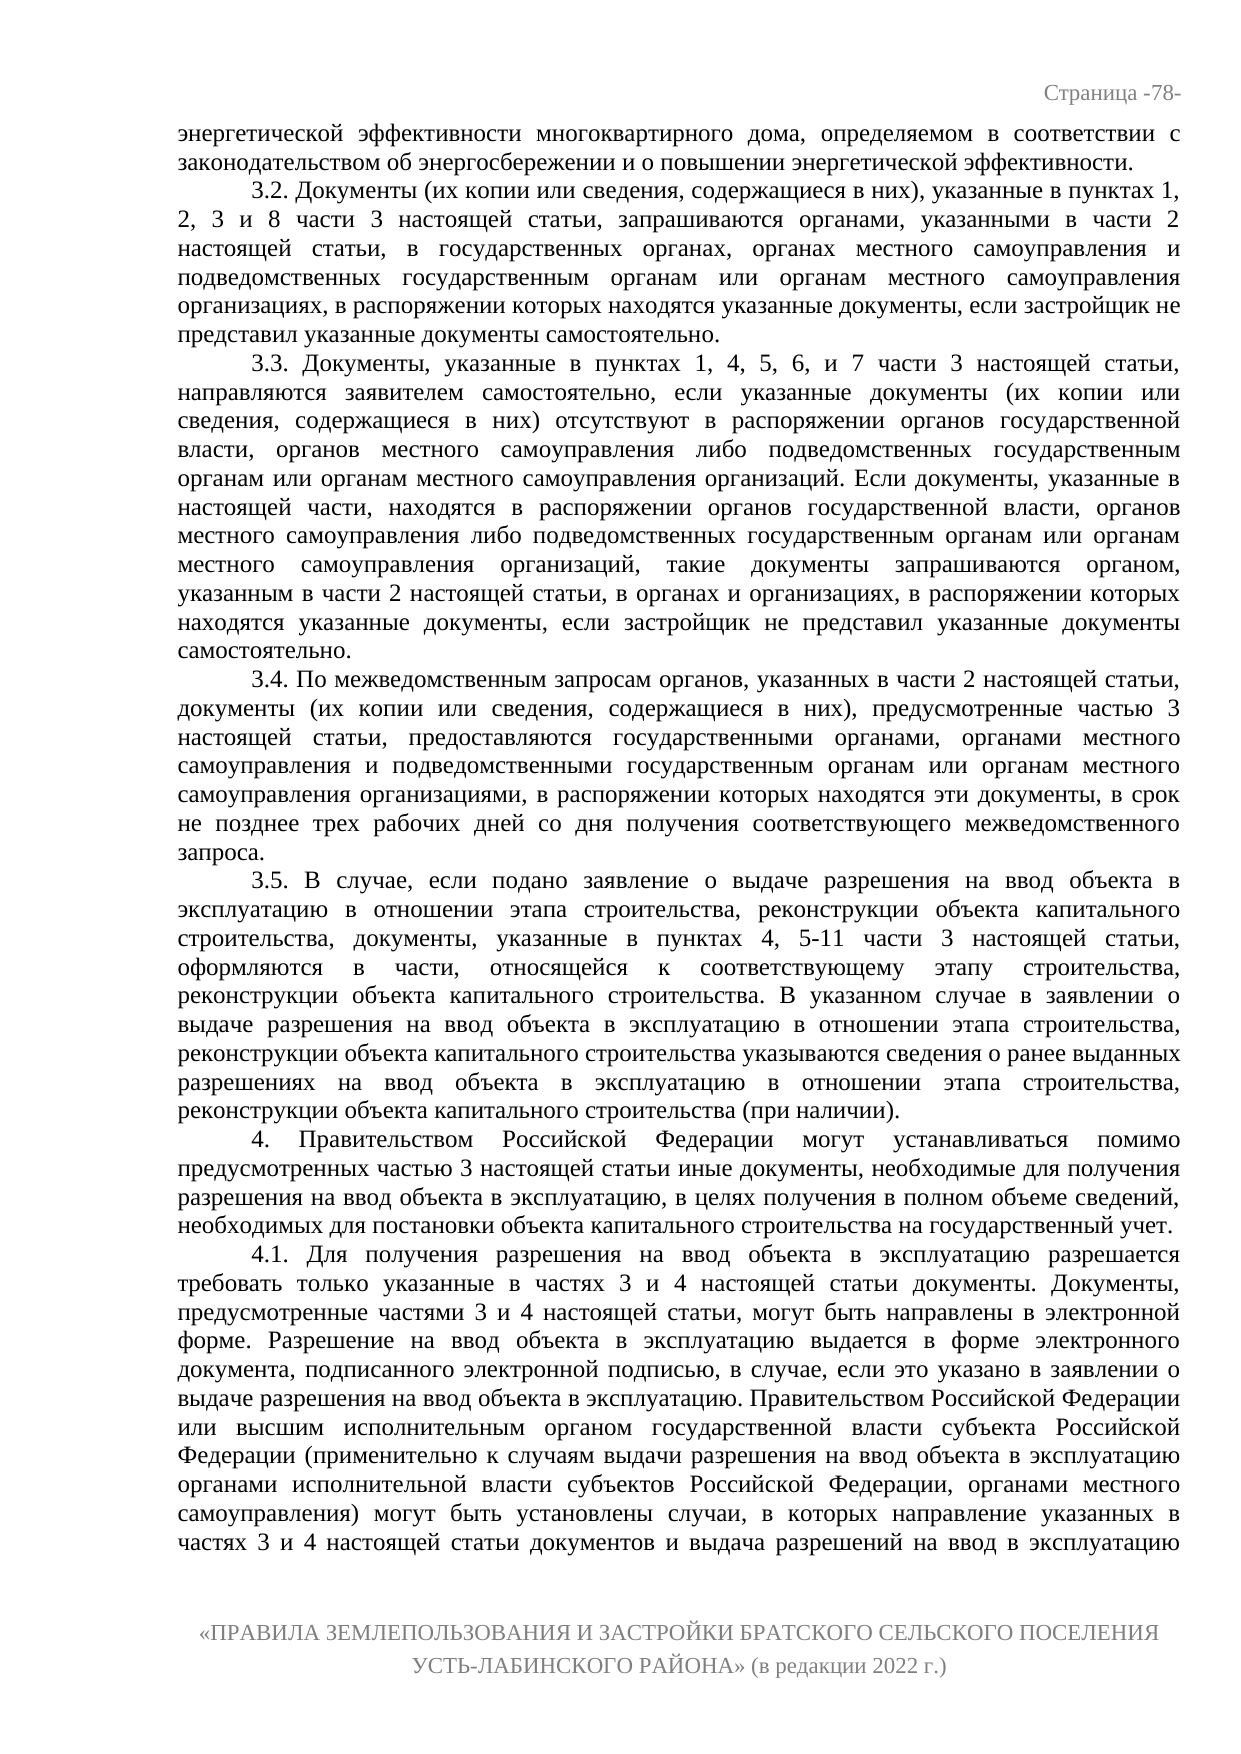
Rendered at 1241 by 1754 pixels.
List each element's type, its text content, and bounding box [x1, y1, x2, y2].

text 3.4. По межведомственным запросам органов, указанных в части 2 настоящей статьи, документы (их копии или сведения, содержащиеся в них), предусмотренные частью 3 настоящей статьи, предоставляются государственными органами, органами местного самоуправления и подведомственными государственным органам или органам местного самоуправления организациями, в распоряжении которых находятся эти документы, в срок не позднее трех рабочих дней со дня получения соответствующего межведомственного запроса. [177, 664, 1181, 866]
text 3.5. В случае, если подано заявление о выдаче разрешения на ввод объекта в эксплуатацию в отношении этапа строительства, реконструкции объекта капитального строительства, документы, указанные в пунктах 4, 5-11 части 3 настоящей статьи, оформляются в части, относящейся к соответствующему этапу строительства, реконструкции объекта капитального строительства. В указанном случае в заявлении о выдаче разрешения на ввод объекта в эксплуатацию в отношении этапа строительства, реконструкции объекта капитального строительства указываются сведения о ранее выданных разрешениях на ввод объекта в эксплуатацию в отношении этапа строительства, реконструкции объекта капитального строительства (при наличии). [177, 866, 1181, 1124]
text 3.3. Документы, указанные в пунктах 1, 4, 5, 6, и 7 части 3 настоящей статьи, направляются заявителем самостоятельно, если указанные документы (их копии или сведения, содержащиеся в них) отсутствуют в распоряжении органов государственной власти, органов местного самоуправления либо подведомственных государственным органам или органам местного самоуправления организаций. Если документы, указанные в настоящей части, находятся в распоряжении органов государственной власти, органов местного самоуправления либо подведомственных государственным органам или органам местного самоуправления организаций, такие документы запрашиваются органом, указанным в части 2 настоящей статьи, в органах и организациях, в распоряжении которых находятся указанные документы, если застройщик не представил указанные документы самостоятельно. [177, 348, 1181, 664]
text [177, 1239, 1181, 1556]
text 3.2. Документы (их копии или сведения, содержащиеся в них), указанные в пунктах 1, 2, 3 и 8 части 3 настоящей статьи, запрашиваются органами, указанными в части 2 настоящей статьи, в государственных органах, органах местного самоуправления и подведомственных государственным органам или органам местного самоуправления организациях, в распоряжении которых находятся указанные документы, если застройщик не представил указанные документы самостоятельно. [177, 176, 1181, 348]
text 4. Правительством Российской Федерации могут устанавливаться помимо предусмотренных частью 3 настоящей статьи иные документы, необходимые для получения разрешения на ввод объекта в эксплуатацию, в целях получения в полном объеме сведений, необходимых для постановки объекта капитального строительства на государственный учет. [177, 1124, 1181, 1239]
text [177, 118, 1181, 176]
